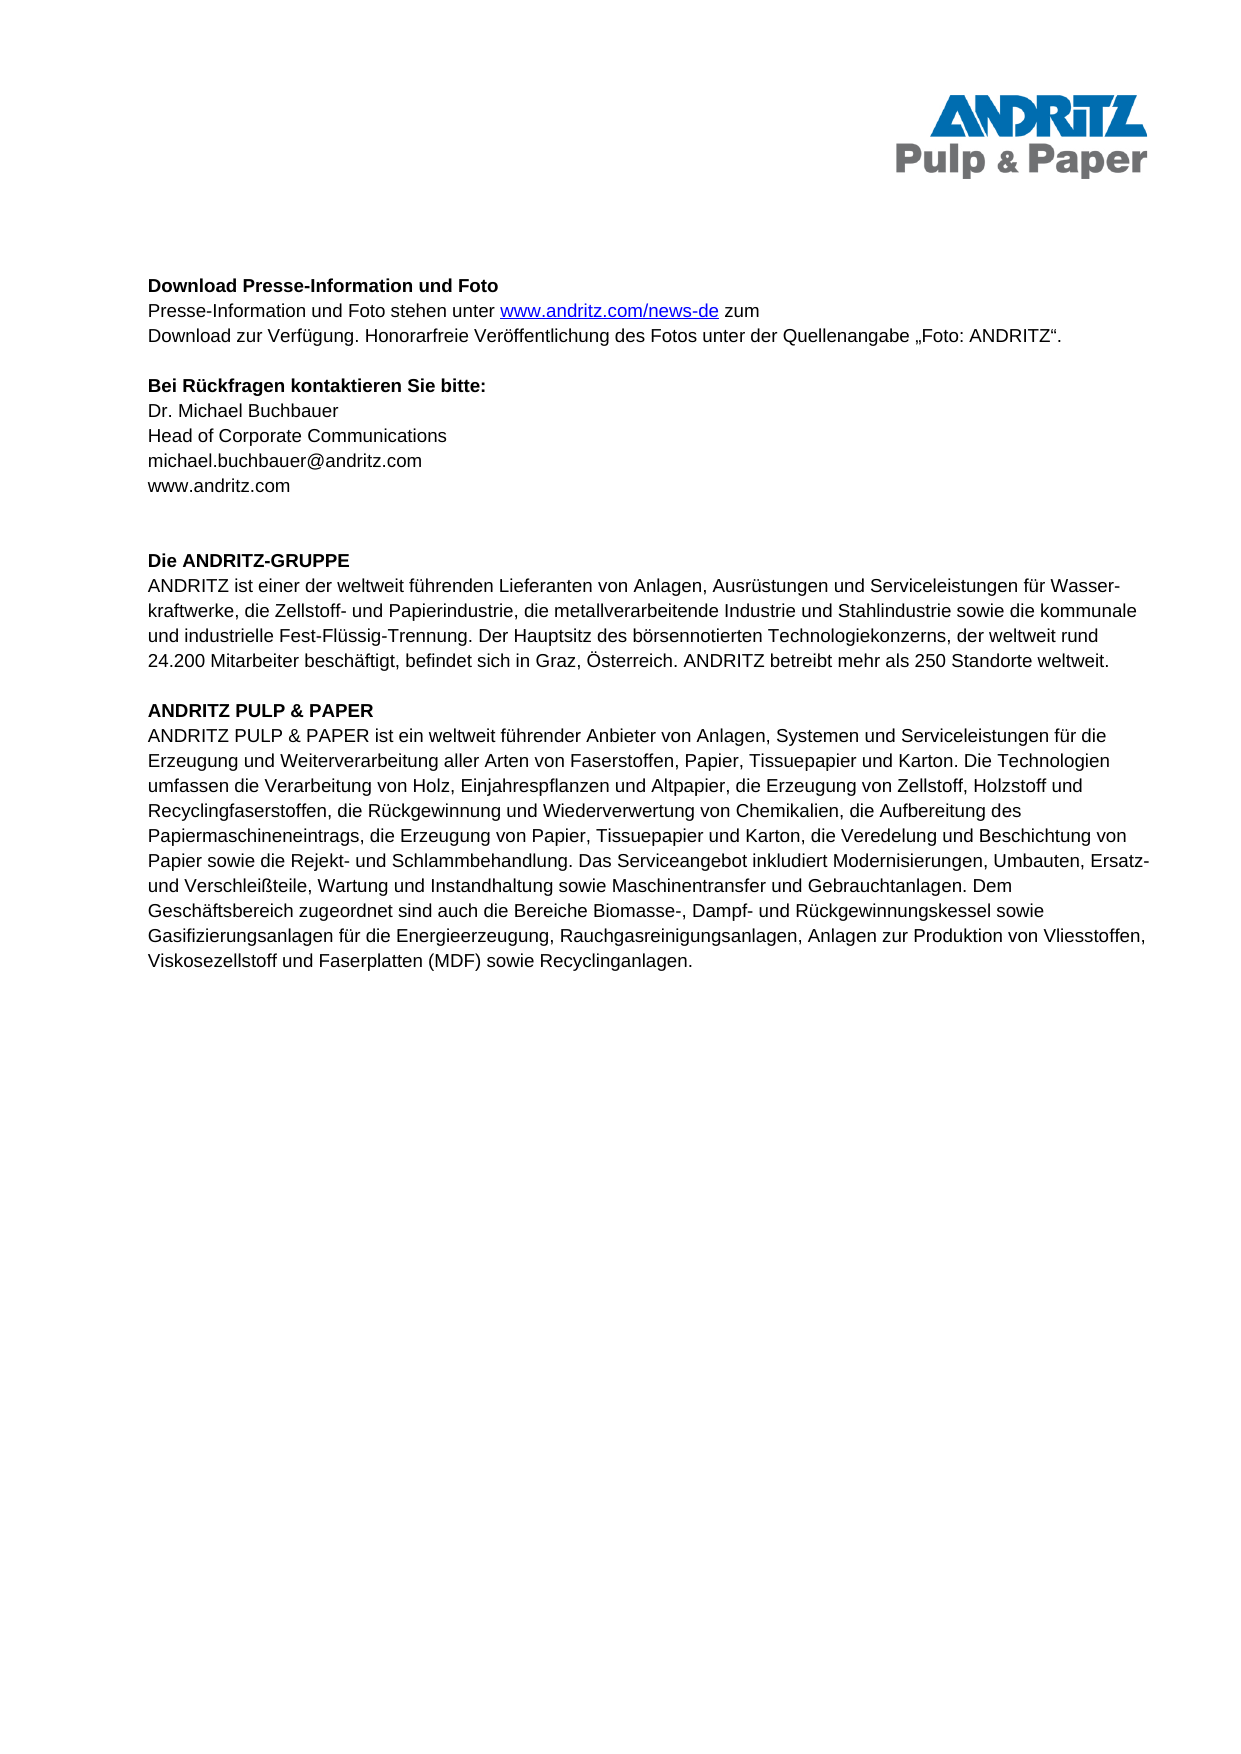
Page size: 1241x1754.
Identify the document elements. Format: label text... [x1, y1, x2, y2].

text Presse-Information und Foto stehen unter www.andritz.com/news-de zum Download zur Verfügung. Honorarfreie Veröffentlichung des Fotos unter der Quellenangabe „Foto: ANDRITZ“. [148, 297, 1152, 347]
text Dr. Michael Buchbauer [148, 397, 1152, 422]
text ANDRITZ PULP & PAPER ist ein weltweit führender Anbieter von Anlagen, Systemen und Serviceleistungen für die Erzeugung und Weiterverarbeitung aller Arten von Faserstoffen, Papier, Tissuepapier und Karton. Die Technologien umfassen die Verarbeitung von Holz, Einjahrespflanzen und Altpapier, die Erzeugung von Zellstoff, Holzstoff und Recyclingfaserstoffen, die Rückgewinnung und Wiederverwertung von Chemikalien, die Aufbereitung des Papiermaschineneintrags, die Erzeugung von Papier, Tissuepapier und Karton, die Veredelung und Beschichtung von Papier sowie die Rejekt- und Schlammbehandlung. Das Serviceangebot inkludiert Modernisierungen, Umbauten, Ersatz- und Verschleißteile, Wartung und Instandhaltung sowie Maschinentransfer und Gebrauchtanlagen. Dem Geschäftsbereich zugeordnet sind auch die Bereiche Biomasse-, Dampf- und Rückgewinnungskessel sowie Gasifizierungsanlagen für die Energieerzeugung, Rauchgasreinigungsanlagen, Anlagen zur Produktion von Vliesstoffen, Viskosezellstoff und Faserplatten (MDF) sowie Recyclinganlagen. [148, 722, 1152, 972]
text ANDRITZ ist einer der weltweit führenden Lieferanten von Anlagen, Ausrüstungen und Serviceleistungen für Wasser-kraftwerke, die Zellstoff- und Papierindustrie, die metallverarbeitende Industrie und Stahlindustrie sowie die kommunale und industrielle Fest-Flüssig-Trennung. Der Hauptsitz des börsennotierten Technologiekonzerns, der weltweit rund 24.200 Mitarbeiter beschäftigt, befindet sich in Graz, Österreich. ANDRITZ betreibt mehr als 250 Standorte weltweit. [148, 572, 1152, 672]
text michael.buchbauer@andritz.com [148, 447, 1152, 472]
text www.andritz.com [148, 472, 1152, 497]
text ANDRITZ PULP & PAPER [148, 697, 1152, 722]
text Bei Rückfragen kontaktieren Sie bitte: [148, 372, 1144, 397]
text Die ANDRITZ-GRUPPE [148, 547, 1152, 572]
text Head of Corporate Communications [148, 422, 1152, 447]
picture [896, 95, 1148, 179]
text Download Presse-Information und Foto [148, 272, 1152, 297]
